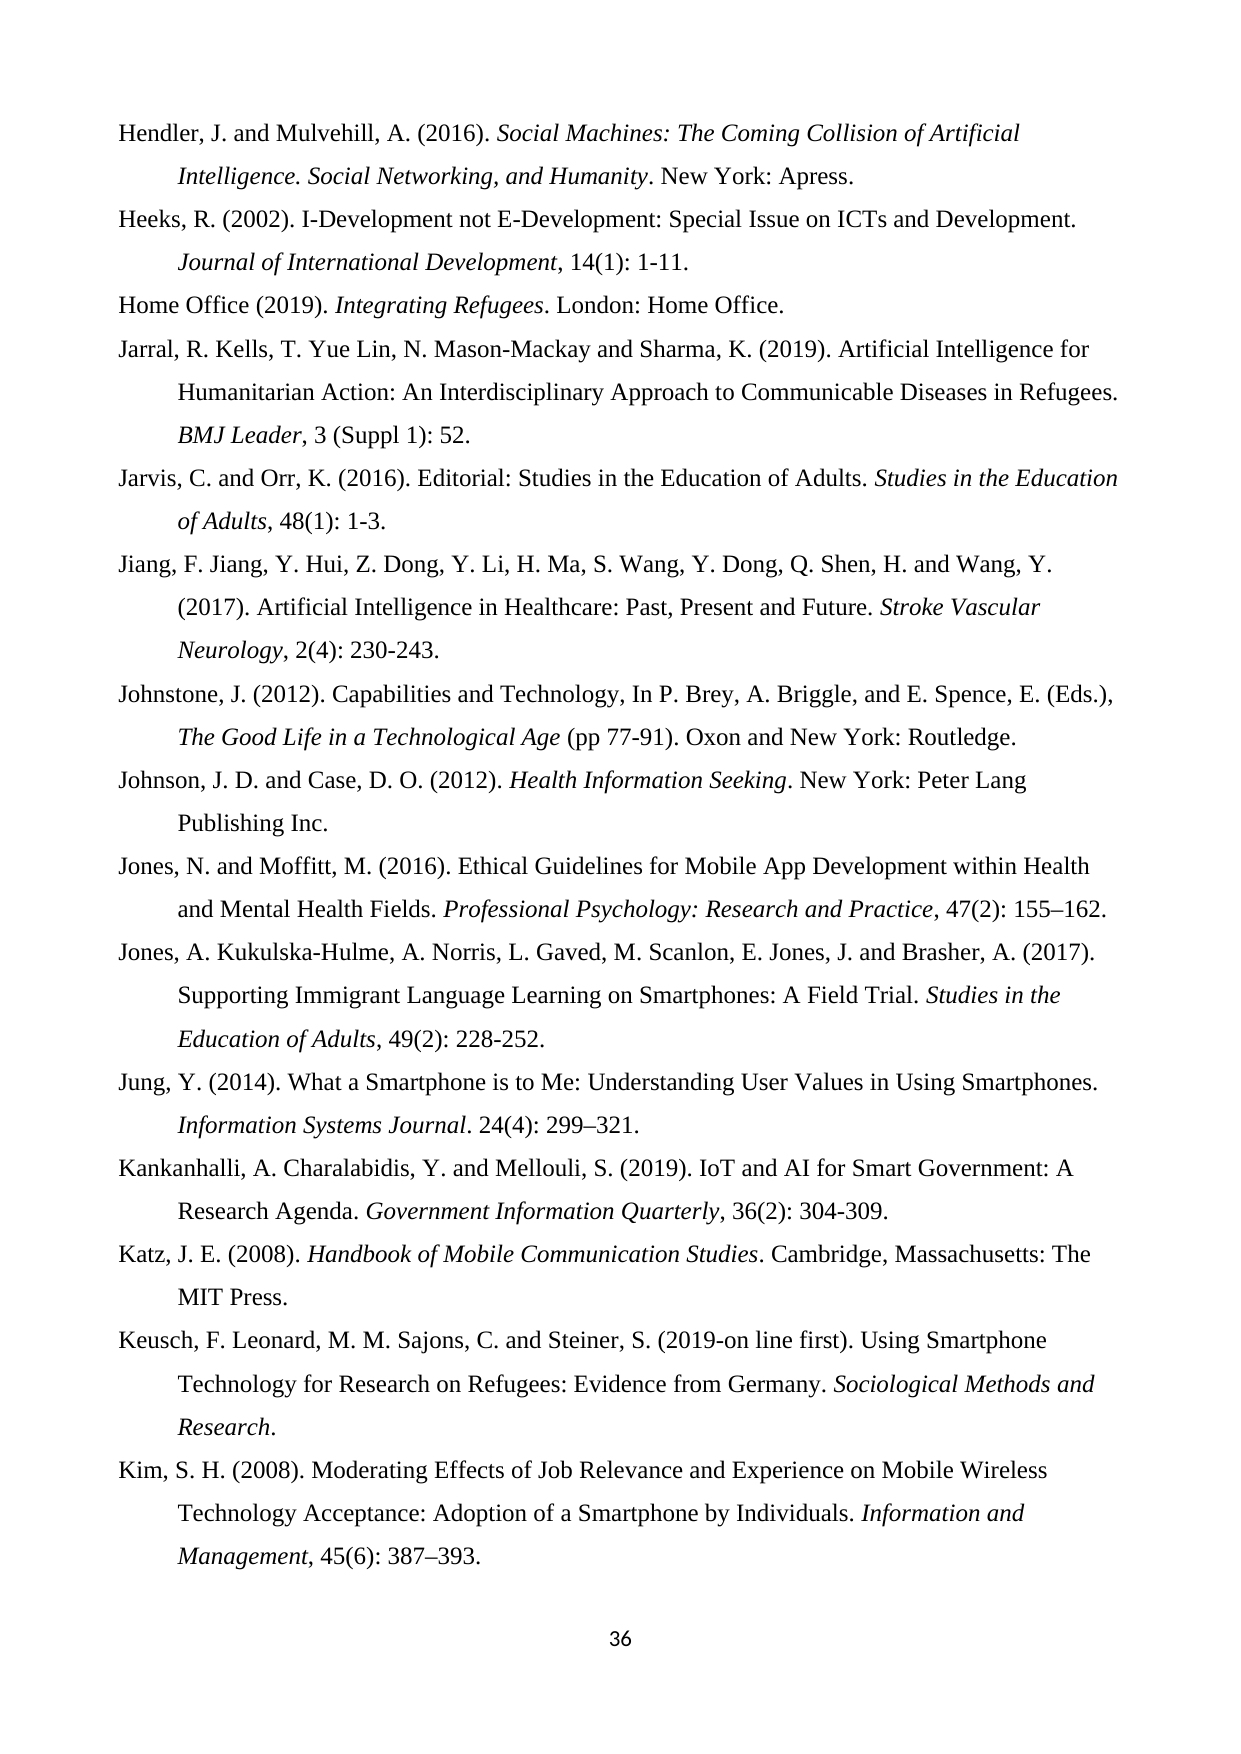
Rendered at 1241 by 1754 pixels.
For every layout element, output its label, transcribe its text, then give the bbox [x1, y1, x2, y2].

text Keusch, F. Leonard, M. M. Sajons, C. and Steiner, S. (2019-on line first). Using Smartphone Technology for Research on Refugees: Evidence from Germany. Sociological Methods and Research. [118, 1326, 1122, 1441]
text Home Office (2019). Integrating Refugees. London: Home Office. [118, 291, 1122, 319]
text Jarral, R. Kells, T. Yue Lin, N. Mason-Mackay and Sharma, K. (2019). Artificial Intelligence for Humanitarian Action: An Interdisciplinary Approach to Communicable Diseases in Refugees. BMJ Leader, 3 (Suppl 1): 52. [118, 334, 1122, 449]
text Jones, N. and Moffitt, M. (2016). Ethical Guidelines for Mobile App Development within Health and Mental Health Fields. Professional Psychology: Research and Practice, 47(2): 155–162. [118, 851, 1122, 923]
text Jarvis, C. and Orr, K. (2016). Editorial: Studies in the Education of Adults. Studies in the Education of Adults, 48(1): 1-3. [118, 463, 1122, 535]
text Jiang, F. Jiang, Y. Hui, Z. Dong, Y. Li, H. Ma, S. Wang, Y. Dong, Q. Shen, H. and Wang, Y. (2017). Artificial Intelligence in Healthcare: Past, Present and Future. Stroke Vascular Neurology, 2(4): 230-243. [118, 549, 1122, 664]
text Heeks, R. (2002). I-Development not E-Development: Special Issue on ICTs and Development. Journal of International Development, 14(1): 1-11. [118, 204, 1122, 276]
text Johnstone, J. (2012). Capabilities and Technology, In P. Brey, A. Briggle, and E. Spence, E. (Eds.), The Good Life in a Technological Age (pp 77-91). Oxon and New York: Routledge. [118, 679, 1122, 751]
text Jones, A. Kukulska-Hulme, A. Norris, L. Gaved, M. Scanlon, E. Jones, J. and Brasher, A. (2017). Supporting Immigrant Language Learning on Smartphones: A Field Trial. Studies in the Education of Adults, 49(2): 228-252. [118, 937, 1122, 1052]
text Kim, S. H. (2008). Moderating Effects of Job Relevance and Experience on Mobile Wireless Technology Acceptance: Adoption of a Smartphone by Individuals. Information and Management, 45(6): 387–393. [118, 1455, 1122, 1570]
text Johnson, J. D. and Case, D. O. (2012). Health Information Seeking. New York: Peter Lang Publishing Inc. [118, 765, 1122, 837]
text Katz, J. E. (2008). Handbook of Mobile Communication Studies. Cambridge, Massachusetts: The MIT Press. [118, 1239, 1122, 1311]
text Hendler, J. and Mulvehill, A. (2016). Social Machines: The Coming Collision of Artificial Intelligence. Social Networking, and Humanity. New York: Apress. [118, 118, 1122, 190]
text Kankanhalli, A. Charalabidis, Y. and Mellouli, S. (2019). IoT and AI for Smart Government: A Research Agenda. Government Information Quarterly, 36(2): 304-309. [118, 1153, 1122, 1225]
text Jung, Y. (2014). What a Smartphone is to Me: Understanding User Values in Using Smartphones. Information Systems Journal. 24(4): 299–321. [118, 1067, 1122, 1139]
